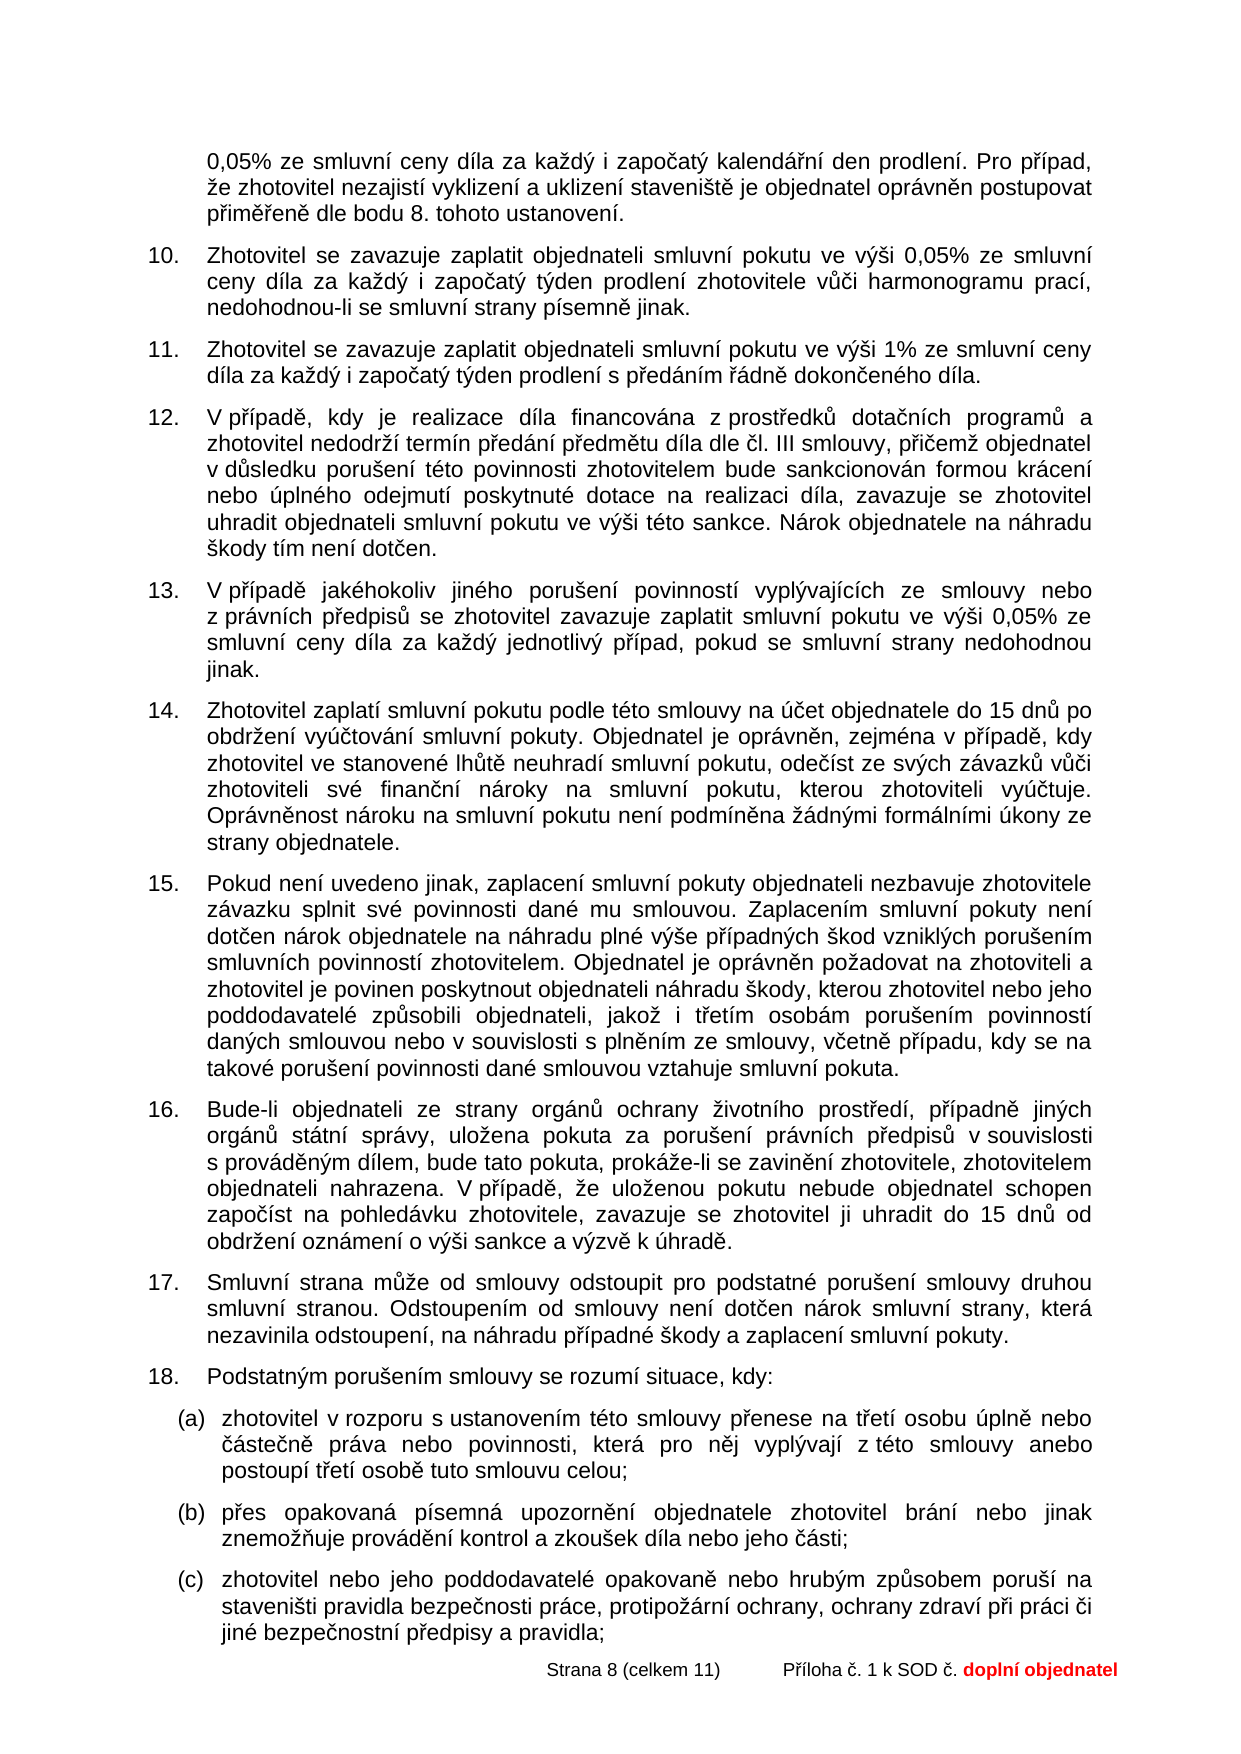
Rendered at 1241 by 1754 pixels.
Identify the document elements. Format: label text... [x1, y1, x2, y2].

list Zhotovitel zaplatí smluvní pokutu podle této smlouvy na účet objednatele do 15 dnů po obdržení vyúčtování smluvní pokuty. Objednatel je oprávněn, zejména v případě, kdy zhotovitel ve stanovené lhůtě neuhradí smluvní pokutu, odečíst ze svých závazků vůči zhotoviteli své finanční nároky na smluvní pokutu, kterou zhotoviteli vyúčtuje. Oprávněnost nároku na smluvní pokutu není podmíněna žádnými formálními úkony ze strany objednatele. [148, 697, 1093, 855]
list V případě jakéhokoliv jiného porušení povinností vyplývajících ze smlouvy nebo z právních předpisů se zhotovitel zavazuje zaplatit smluvní pokutu ve výši 0,05% ze smluvní ceny díla za každý jednotlivý případ, pokud se smluvní strany nedohodnou jinak. [148, 577, 1093, 682]
text (b) přes opakovaná písemná upozornění objednatele zhotovitel brání nebo jinak znemožňuje provádění kontrol a zkoušek díla nebo jeho části; [177, 1498, 1093, 1551]
text (c) zhotovitel nebo jeho poddodavatelé opakovaně nebo hrubým způsobem poruší na staveništi pravidla bezpečnosti práce, protipožární ochrany, ochrany zdraví při práci či jiné bezpečnostní předpisy a pravidla; [177, 1566, 1093, 1645]
list Pokud není uvedeno jinak, zaplacení smluvní pokuty objednateli nezbavuje zhotovitele závazku splnit své povinnosti dané mu smlouvou. Zaplacením smluvní pokuty není dotčen nárok objednatele na náhradu plné výše případných škod vzniklých porušením smluvních povinností zhotovitelem. Objednatel je oprávněn požadovat na zhotoviteli a zhotovitel je povinen poskytnout objednateli náhradu škody, kterou zhotovitel nebo jeho poddodavatelé způsobili objednateli, jakož i třetím osobám porušením povinností daných smlouvou nebo v souvislosti s plněním ze smlouvy, včetně případu, kdy se na takové porušení povinnosti dané smlouvou vztahuje smluvní pokuta. [148, 870, 1093, 1081]
list Podstatným porušením smlouvy se rozumí situace, kdy: [148, 1363, 1093, 1389]
list Zhotovitel se zavazuje zaplatit objednateli smluvní pokutu ve výši 0,05% ze smluvní ceny díla za každý i započatý týden prodlení zhotovitele vůči harmonogramu prací, nedohodnou-li se smluvní strany písemně jinak. [148, 242, 1093, 321]
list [148, 148, 1093, 227]
list V případě, kdy je realizace díla financována z prostředků dotačních programů a zhotovitel nedodrží termín předání předmětu díla dle čl. III smlouvy, přičemž objednatel v důsledku porušení této povinnosti zhotovitelem bude sankcionován formou krácení nebo úplného odejmutí poskytnuté dotace na realizaci díla, zavazuje se zhotovitel uhradit objednateli smluvní pokutu ve výši této sankce. Nárok objednatele na náhradu škody tím není dotčen. [148, 403, 1093, 562]
text (a) zhotovitel v rozporu s ustanovením této smlouvy přenese na třetí osobu úplně nebo částečně práva nebo povinnosti, která pro něj vyplývají z této smlouvy anebo postoupí třetí osobě tuto smlouvu celou; [177, 1404, 1093, 1483]
list Zhotovitel se zavazuje zaplatit objednateli smluvní pokutu ve výši 1% ze smluvní ceny díla za každý i započatý týden prodlení s předáním řádně dokončeného díla. [148, 336, 1093, 388]
list Bude-li objednateli ze strany orgánů ochrany životního prostředí, případně jiných orgánů státní správy, uložena pokuta za porušení právních předpisů v souvislosti s prováděným dílem, bude tato pokuta, prokáže-li se zavinění zhotovitele, zhotovitelem objednateli nahrazena. V případě, že uloženou pokutu nebude objednatel schopen započíst na pohledávku zhotovitele, zavazuje se zhotovitel ji uhradit do 15 dnů od obdržení oznámení o výši sankce a výzvě k úhradě. [148, 1096, 1093, 1254]
list Smluvní strana může od smlouvy odstoupit pro podstatné porušení smlouvy druhou smluvní stranou. Odstoupením od smlouvy není dotčen nárok smluvní strany, která nezavinila odstoupení, na náhradu případné škody a zaplacení smluvní pokuty. [148, 1269, 1093, 1348]
